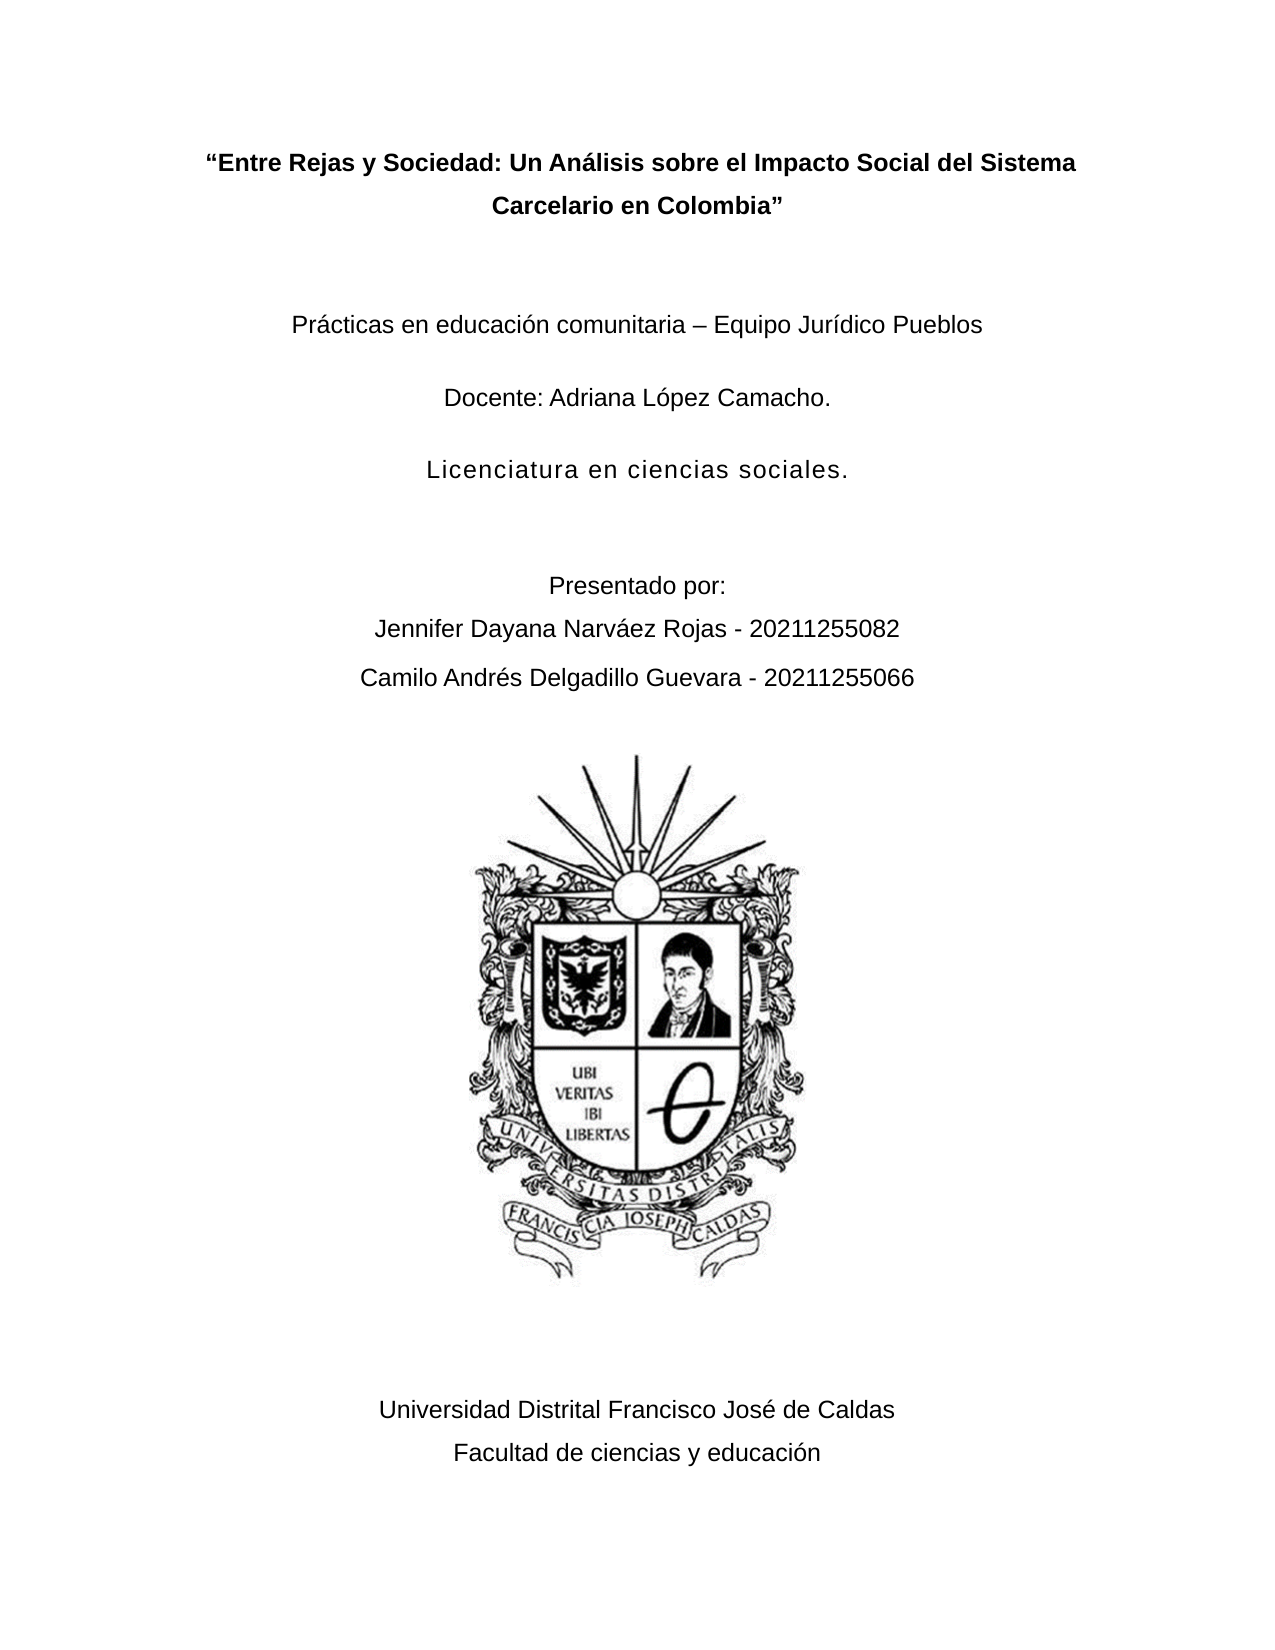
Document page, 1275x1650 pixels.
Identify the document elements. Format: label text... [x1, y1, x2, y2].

text Jennifer Dayana Narváez Rojas - 20211255082 [177, 614, 1098, 642]
text Docente: Adriana López Camacho. [177, 383, 1098, 411]
text Universidad Distrital Francisco José de Caldas Facultad de ciencias y educación [378, 1395, 896, 1467]
text “Entre Rejas y Sociedad: Un Análisis sobre el Impacto Social del Sistema Carcelario en Colombia” [177, 148, 1098, 219]
picture [468, 753, 807, 1287]
text Camilo Andrés Delgadillo Guevara - 20211255066 [177, 663, 1098, 692]
text Prácticas en educación comunitaria – Equipo Jurídico Pueblos [177, 310, 1098, 339]
text Presentado por: [177, 571, 1098, 599]
subtitle Licenciatura en ciencias sociales. [177, 455, 1098, 484]
